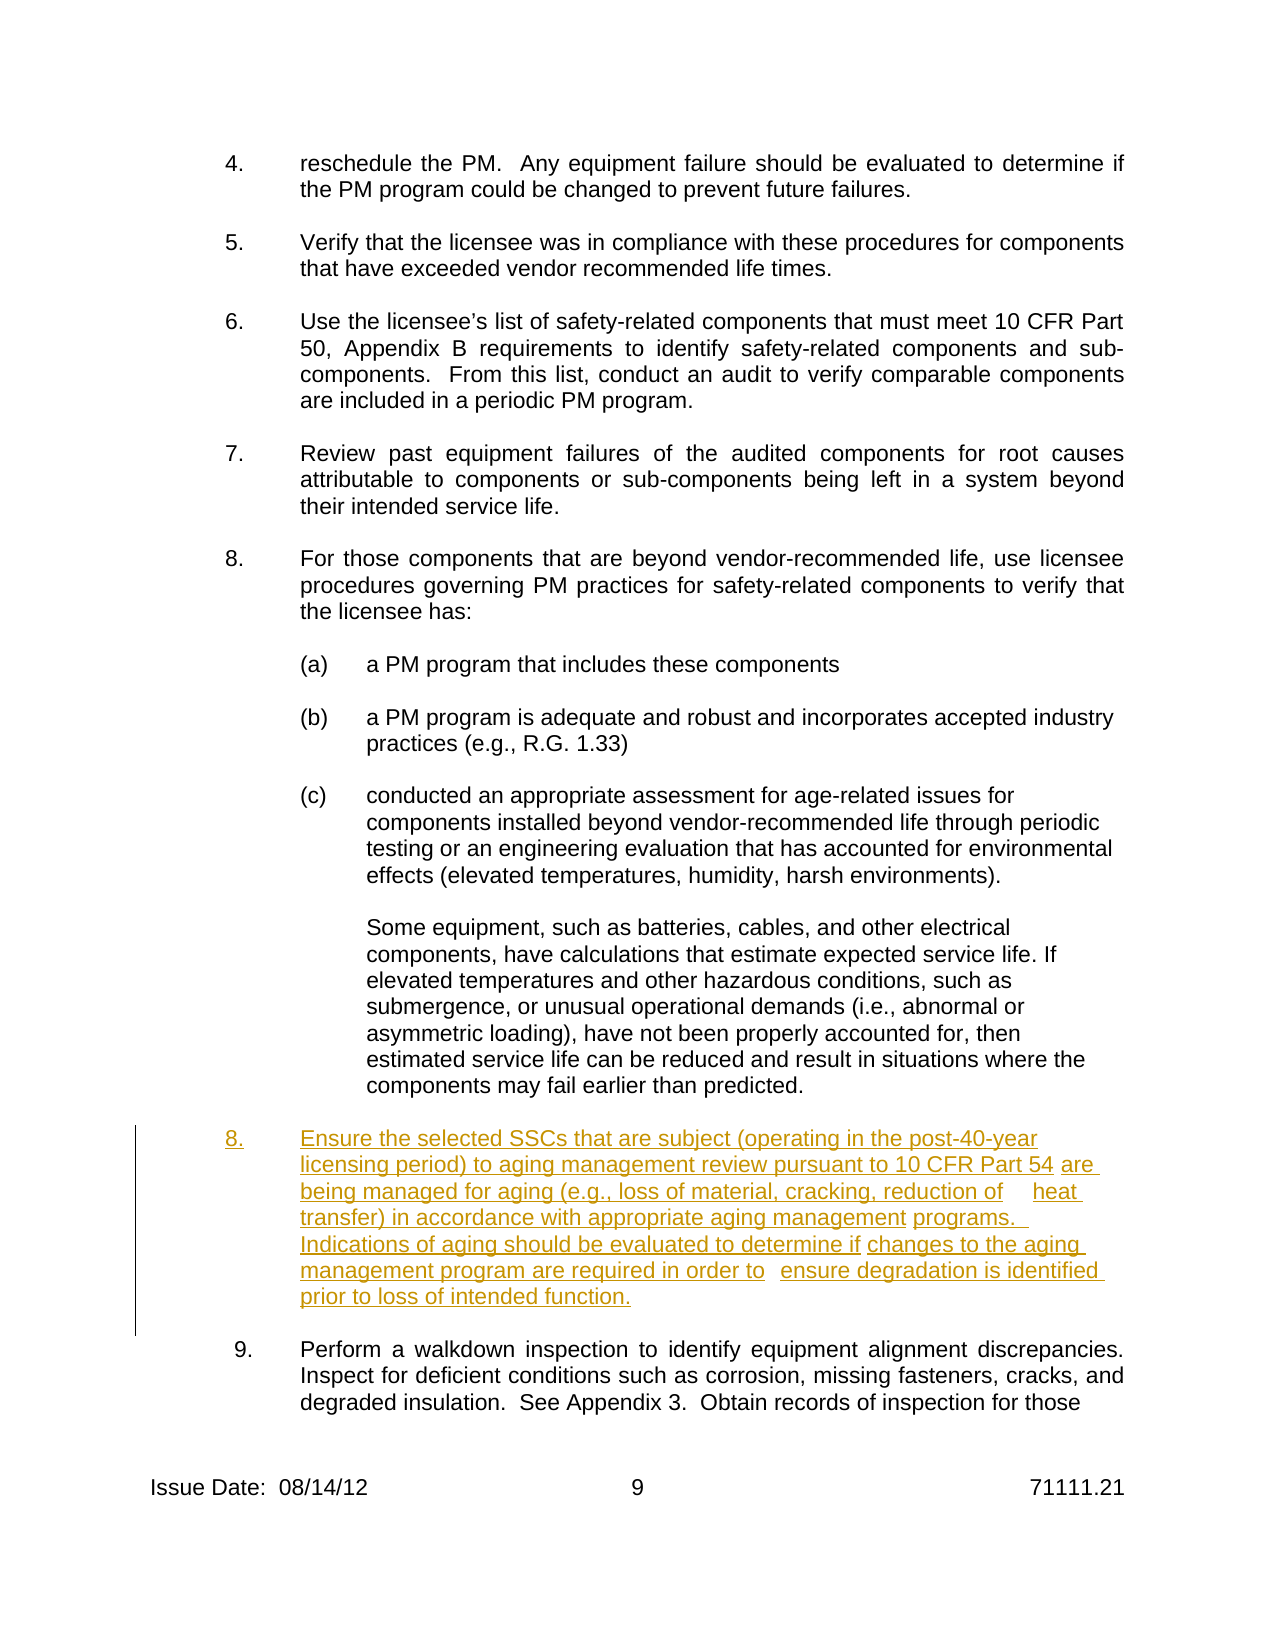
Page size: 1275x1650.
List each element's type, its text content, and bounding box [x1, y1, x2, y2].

list Review past equipment failures of the audited components for root causes attributable to components or sub-components being left in a system beyond their intended service life. [225, 440, 1125, 519]
list a PM program is adequate and robust and incorporates accepted industry practices (e.g., R.G. 1.33) [300, 703, 1125, 756]
list For those components that are beyond vendor-recommended life, use licensee procedures governing PM practices for safety-related components to verify that the licensee has: [225, 545, 1125, 624]
list Verify that the licensee was in compliance with these procedures for components that have exceeded vendor recommended life times. [225, 229, 1125, 282]
text 9. Perform a walkdown inspection to identify equipment alignment discrepancies. Inspect for deficient conditions such as corrosion, missing fasteners, cracks, and degraded insulation. See Appendix 3. Obtain records of inspection for those [234, 1336, 1125, 1415]
list a PM program that includes these components [300, 651, 1125, 677]
text Some equipment, such as batteries, cables, and other electrical components, have calculations that estimate expected service life. If elevated temperatures and other hazardous conditions, such as submergence, or unusual operational demands (i.e., abnormal or asymmetric loading), have not been properly accounted for, then estimated service life can be reduced and result in situations where the components may fail earlier than predicted. [366, 914, 1125, 1099]
list Use the licensee’s list of safety-related components that must meet 10 CFR Part 50, Appendix B requirements to identify safety-related components and sub-components. From this list, conduct an audit to verify comparable components are included in a periodic PM program. [225, 308, 1125, 413]
list conducted an appropriate assessment for age-related issues for components installed beyond vendor-recommended life through periodic testing or an engineering evaluation that has accounted for environmental effects (elevated temperatures, humidity, harsh environments). [300, 782, 1125, 888]
list reschedule the PM. Any equipment failure should be evaluated to determine if the PM program could be changed to prevent future failures. [225, 150, 1125, 203]
